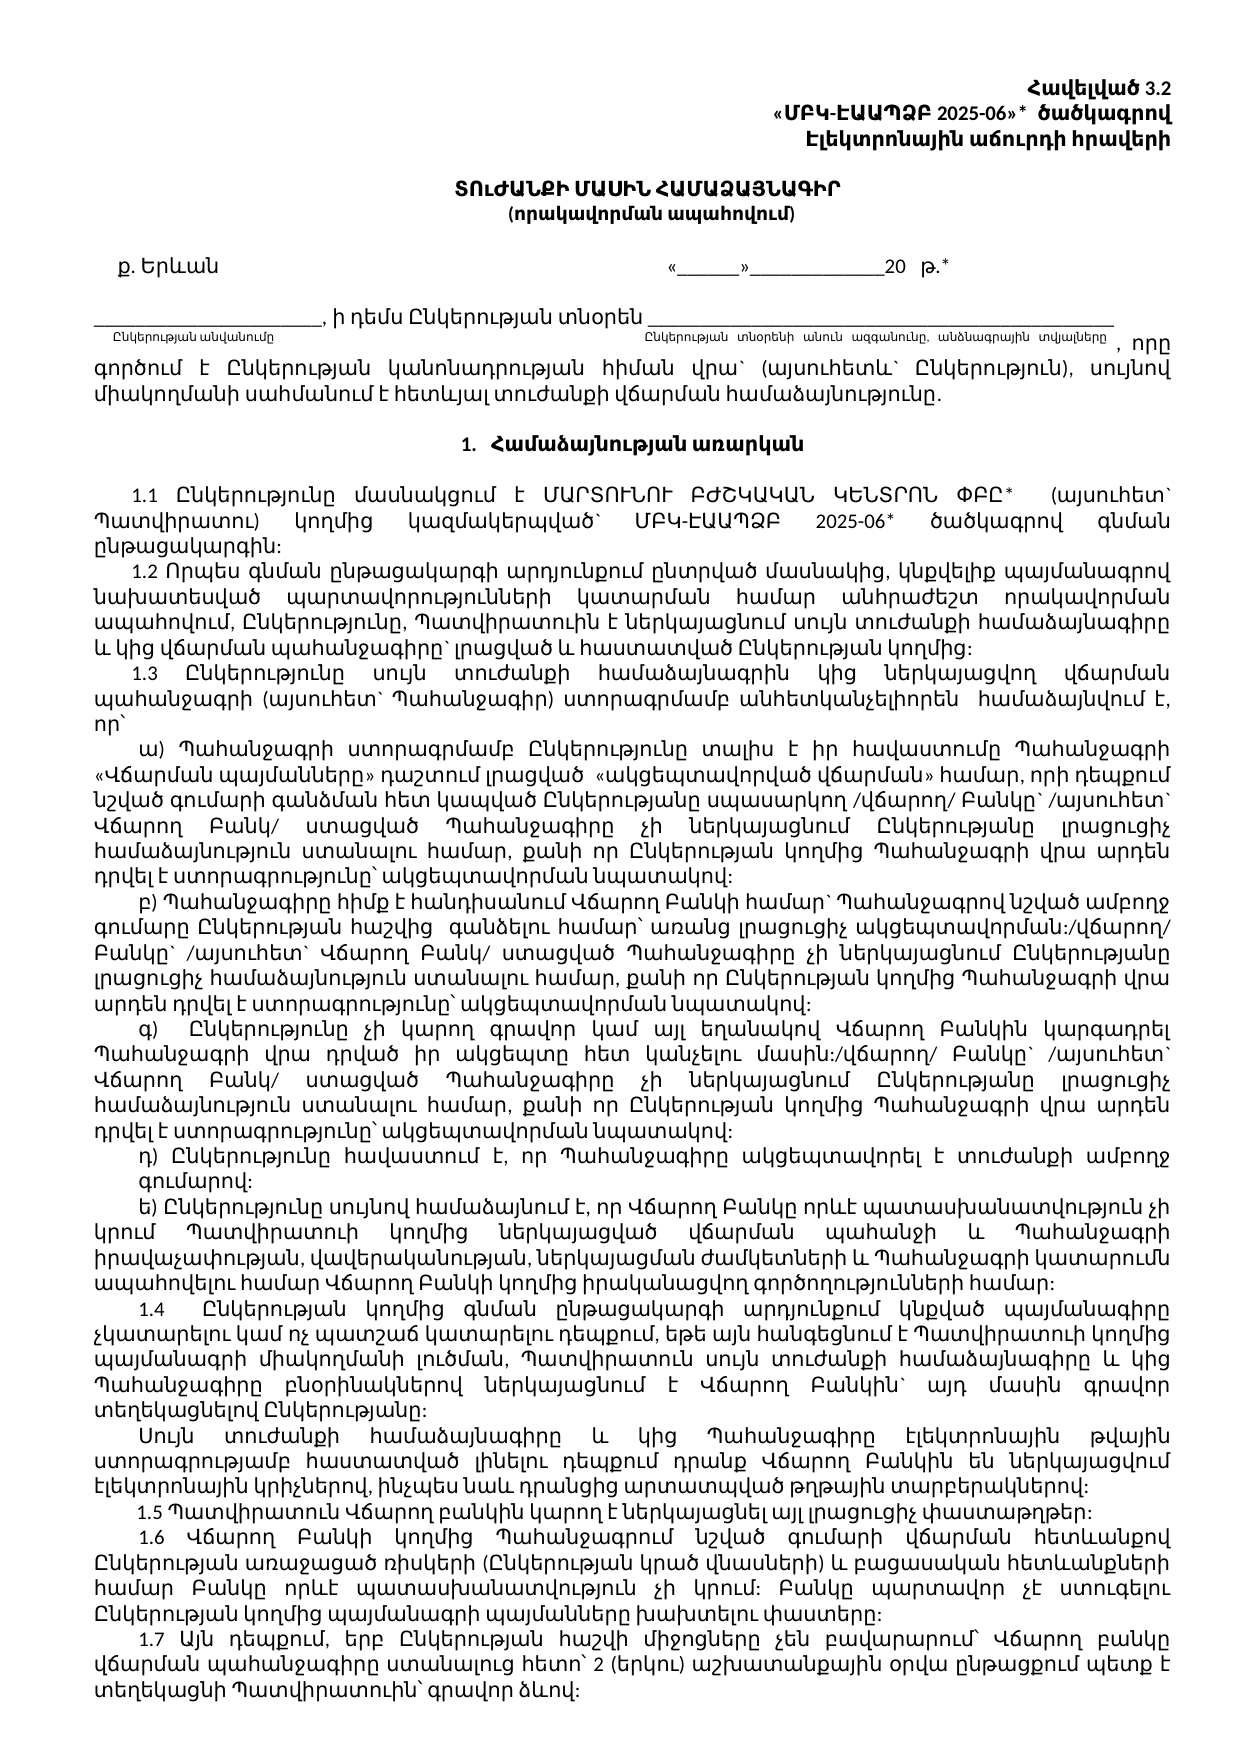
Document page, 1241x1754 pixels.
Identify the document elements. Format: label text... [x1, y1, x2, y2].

text դ) Ընկերությունը հավաստում է, որ Պահանջագիրը ակցեպտավորել է տուժանքի ամբողջ գումարով: [138, 1143, 1171, 1194]
text Սույն տուժանքի համաձայնագիրը և կից Պահանջագիրը էլեկտրոնային թվային ստորագրությամբ հաստատված լինելու դեպքում դրանք Վճարող Բանկին են ներկայացվում էլեկտրոնային կրիչներով, ինչպես նաև դրանցից արտատպված թղթային տարբերակներով: [94, 1423, 1171, 1499]
text Հավելված 3.2 [94, 75, 1171, 100]
text 1.4 Ընկերության կողմից գնման ընթացակարգի արդյունքում կնքված պայմանագիրը չկատարելու կամ ոչ պատշաճ կատարելու դեպքում, եթե այն հանգեցնում է Պատվիրատուի կողմից պայմանագրի միակողմանի լուծման, Պատվիրատուն սույն տուժանքի համաձայնագիրը և կից Պահանջագիրը բնօրինակներով ներկայացնում է Վճարող Բանկին` այդ մասին գրավոր տեղեկացնելով Ընկերությանը: [94, 1296, 1171, 1423]
text ______________________, ի դեմս Ընկերության տնօրեն _____________________________________________ [94, 304, 1171, 330]
text 1. Համաձայնության առարկան [94, 432, 1171, 457]
text 1.7 Այն դեպքում, երբ Ընկերության հաշվի միջոցները չեն բավարարում՝ Վճարող բանկը վճարման պահանջագիրը ստանալուց հետո՝ 2 (երկու) աշխատանքային օրվա ընթացքում պետք է տեղեկացնի Պատվիրատուին՝ գրավոր ձևով: [94, 1626, 1171, 1702]
text 1.5 Պատվիրատուն Վճարող բանկին կարող է ներկայացնել այլ լրացուցիչ փաստաթղթեր: [94, 1499, 1171, 1524]
text 1.6 Վճարող Բանկի կողմից Պահանջագրում նշված գումարի վճարման հետևանքով Ընկերության առաջացած ռիսկերի (Ընկերության կրած վնասների) և բացասական հետևանքների համար Բանկը որևէ պատասխանատվություն չի կրում: Բանկը պարտավոր չէ ստուգելու Ընկերության կողմից պայմանագրի պայմանները խախտելու փաստերը: [94, 1524, 1171, 1626]
text 1.1 Ընկերությունը մասնակցում է ՄԱՐՏՈՒՆՈՒ ԲԺՇԿԱԿԱՆ ԿԵՆՏՐՈՆ ՓԲԸ* (այսուհետ` Պատվիրատու) կողմից կազմակերպված` ՄԲԿ-ԷԱԱՊՁԲ 2025-06* ծածկագրով գնման ընթացակարգին: [94, 482, 1171, 559]
text ՏՈւԺԱՆՔԻ ՄԱՍԻՆ ՀԱՄԱՁԱՅՆԱԳԻՐ [94, 177, 1171, 202]
text գ) Ընկերությունը չի կարող գրավոր կամ այլ եղանակով Վճարող Բանկին կարգադրել Պահանջագրի վրա դրված իր ակցեպտը հետ կանչելու մասին:/վճարող/ Բանկը` /այսուհետ` Վճարող Բանկ/ ստացված Պահանջագիրը չի ներկայացնում Ընկերությանը լրացուցիչ համաձայնություն ստանալու համար, քանի որ Ընկերության կողմից Պահանջագրի վրա արդեն դրվել է ստորագրությունը՝ ակցեպտավորման նպատակով: [94, 1016, 1171, 1143]
text 1.3 Ընկերությունը սույն տուժանքի համաձայնագրին կից ներկայացվող վճարման պահանջագրի (այսուհետ` Պահանջագիր) ստորագրմամբ անհետկանչելիորեն համաձայնվում է, որ՝ [94, 660, 1171, 737]
text ք. Երևան «______»_____________20 թ.* [94, 254, 1171, 279]
text Ընկերության անվանումը Ընկերության տնօրենի անուն ազգանունը, անձնագրային տվյալները , որը գործում է Ընկերության կանոնադրության հիման վրա` (այսուհետև` Ընկերություն), սույնով միակողմանի սահմանում է հետևյալ տուժանքի վճարման համաձայնությունը. [94, 330, 1171, 406]
text Էլեկտրոնային աճուրդի հրավերի [94, 126, 1171, 151]
text ա) Պահանջագրի ստորագրմամբ Ընկերությունը տալիս է իր հավաստումը Պահանջագրի «Վճարման պայմանները» դաշտում լրացված «ակցեպտավորված վճարման» համար, որի դեպքում նշված գումարի գանձման հետ կապված Ընկերությանը սպասարկող /վճարող/ Բանկը` /այսուհետ` Վճարող Բանկ/ ստացված Պահանջագիրը չի ներկայացնում Ընկերությանը լրացուցիչ համաձայնություն ստանալու համար, քանի որ Ընկերության կողմից Պահանջագրի վրա արդեն դրվել է ստորագրությունը՝ ակցեպտավորման նպատակով: [94, 737, 1171, 889]
text ե) Ընկերությունը սույնով համաձայնում է, որ Վճարող Բանկը որևէ պատասխանատվություն չի կրում Պատվիրատուի կողմից ներկայացված վճարման պահանջի և Պահանջագրի իրավաչափության, վավերականության, ներկայացման ժամկետների և Պահանջագրի կատարումն ապահովելու համար Վճարող Բանկի կողմից իրականացվող գործողությունների համար: [94, 1194, 1171, 1296]
text «ՄԲԿ-ԷԱԱՊՁԲ 2025-06»* ծածկագրով [94, 100, 1171, 126]
text 1.2 Որպես գնման ընթացակարգի արդյունքում ընտրված մասնակից, կնքվելիք պայմանագրով նախատեսված պարտավորությունների կատարման համար անհրաժեշտ որակավորման ապահովում, Ընկերությունը, Պատվիրատուին է ներկայացնում սույն տուժանքի համաձայնագիրը և կից վճարման պահանջագիրը` լրացված և հաստատված Ընկերության կողմից: [94, 559, 1171, 660]
text (որակավորման ապահովում) [94, 202, 1171, 225]
text բ) Պահանջագիրը հիմք է հանդիսանում Վճարող Բանկի համար` Պահանջագրով նշված ամբողջ գումարը Ընկերության հաշվից գանձելու համար՝ առանց լրացուցիչ ակցեպտավորման:/վճարող/ Բանկը` /այսուհետ` Վճարող Բանկ/ ստացված Պահանջագիրը չի ներկայացնում Ընկերությանը լրացուցիչ համաձայնություն ստանալու համար, քանի որ Ընկերության կողմից Պահանջագրի վրա արդեն դրվել է ստորագրությունը՝ ակցեպտավորման նպատակով: [94, 889, 1171, 1016]
